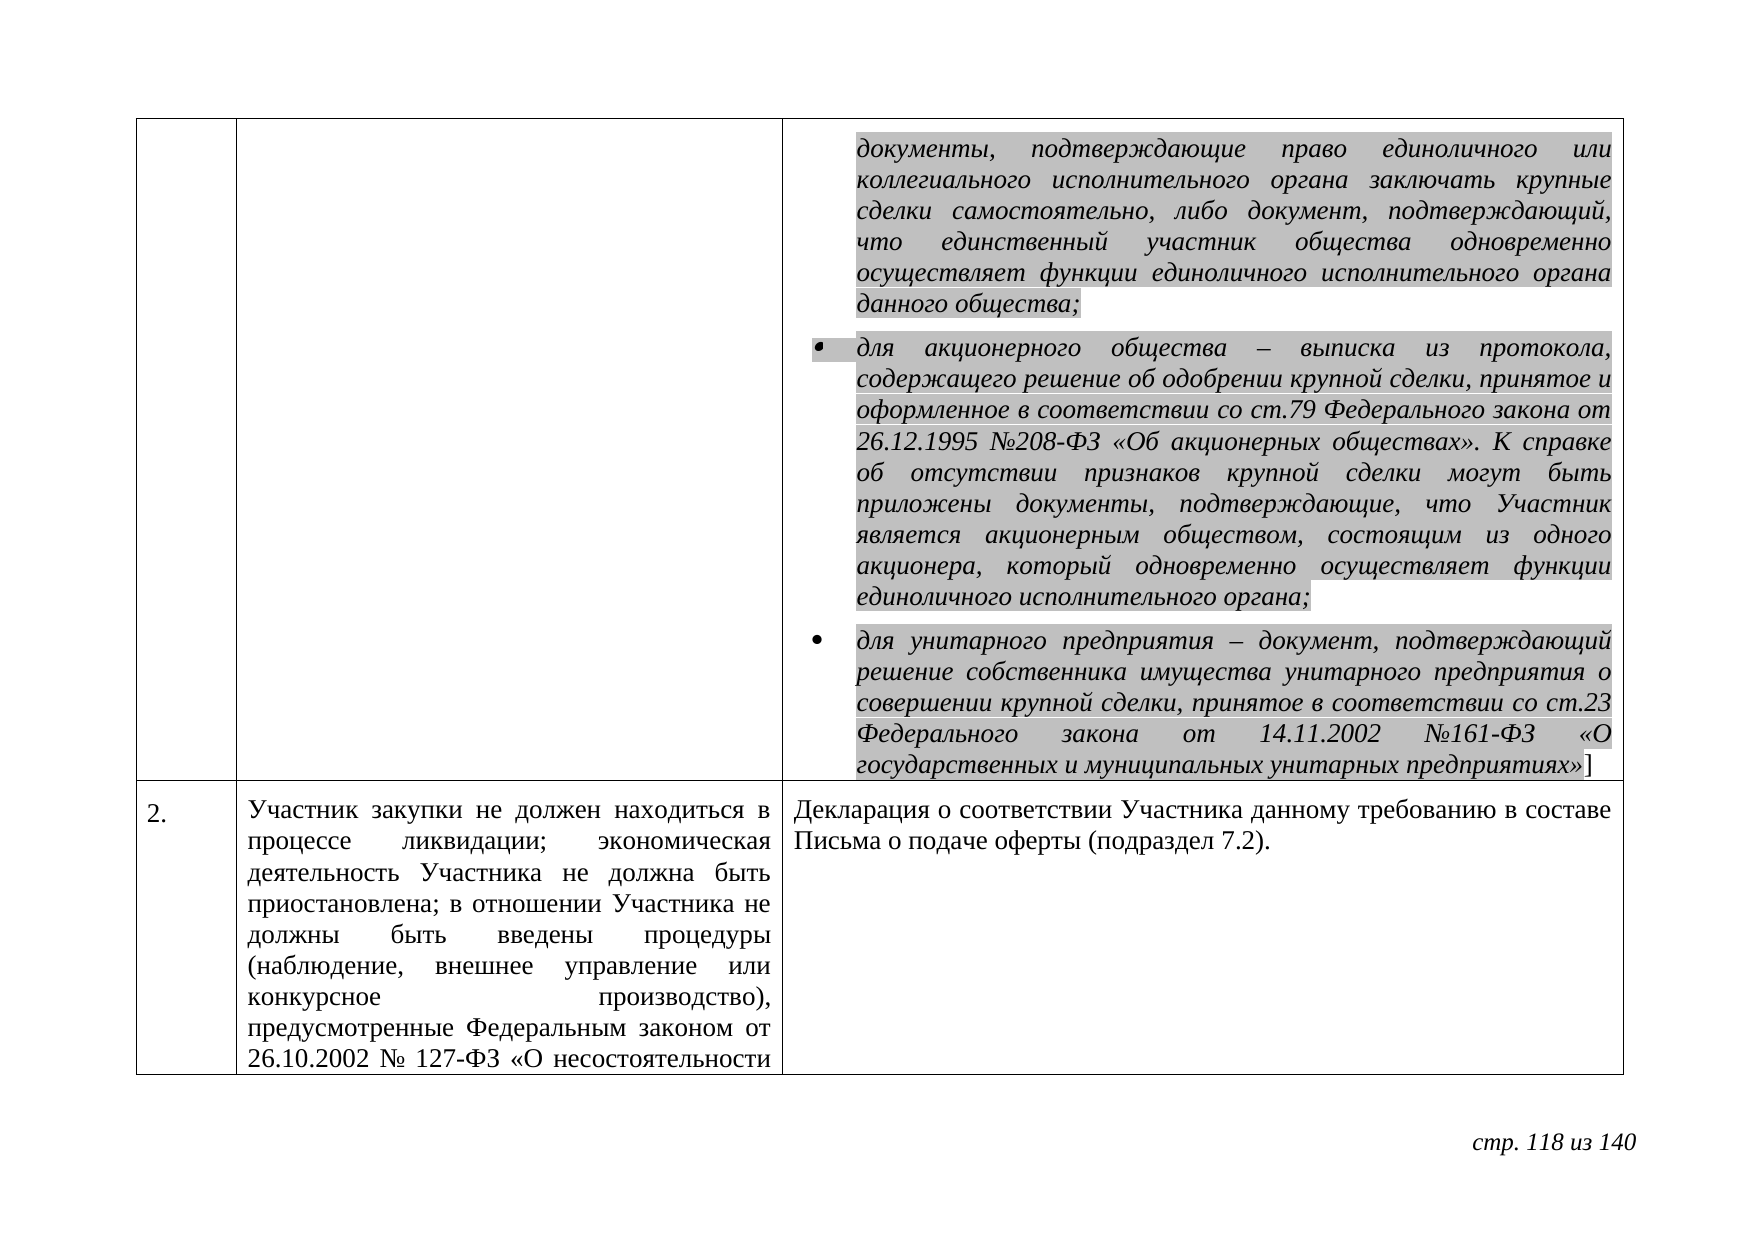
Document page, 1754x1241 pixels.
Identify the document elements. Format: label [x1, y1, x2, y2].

table_cell [237, 781, 782, 1074]
table_cell [137, 781, 236, 1074]
table_cell [783, 781, 1623, 1074]
table_cell [237, 119, 782, 780]
table_cell [783, 119, 1623, 780]
table_cell [137, 119, 236, 780]
